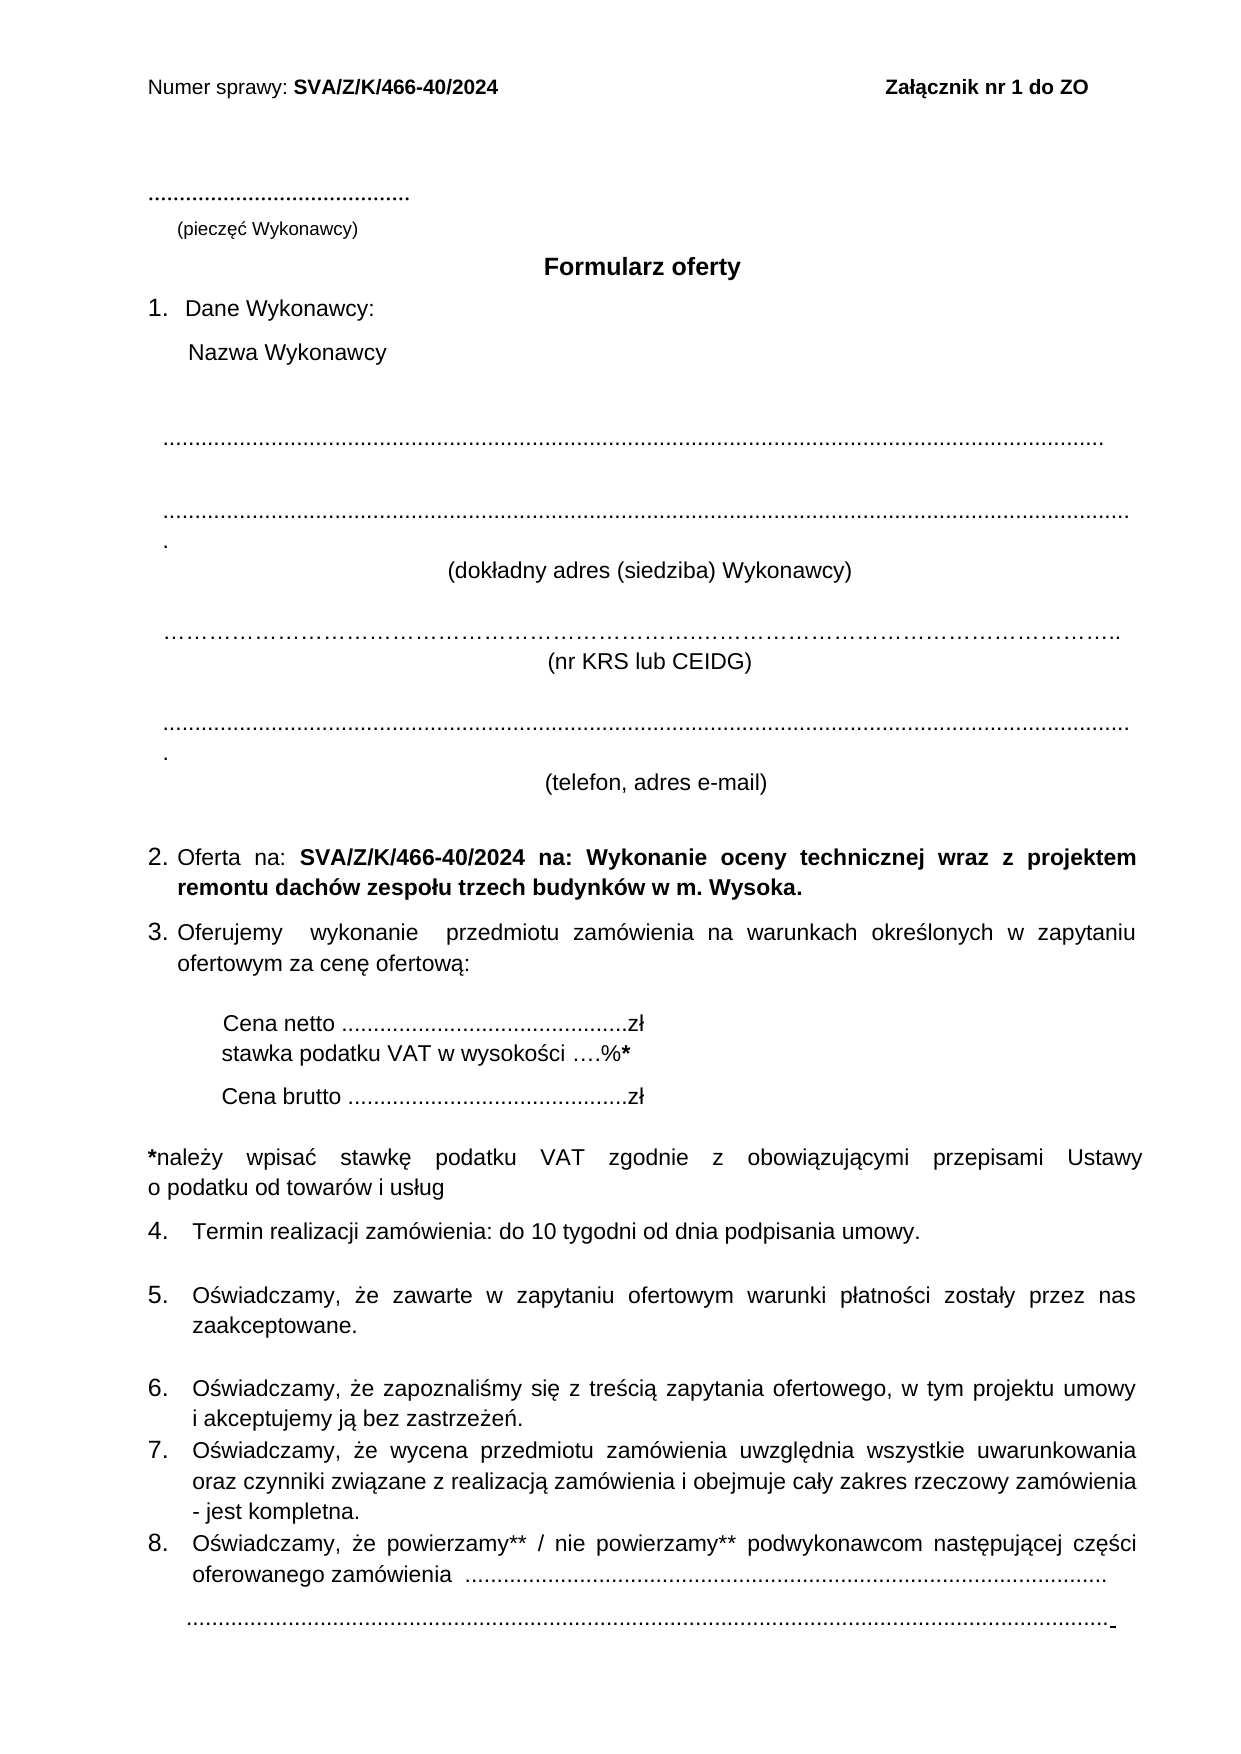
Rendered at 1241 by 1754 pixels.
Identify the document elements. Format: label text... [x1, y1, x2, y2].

text ......................................................................................................................................................... [162, 497, 1137, 553]
list Termin realizacji zamówienia: do 10 tygodni od dnia podpisania umowy. [148, 1216, 1137, 1245]
text (dokładny adres (siedziba) Wykonawcy) [162, 557, 1137, 584]
list Oświadczamy, że powierzamy** / nie powierzamy** podwykonawcom następującej części oferowanego zamówienia ..................................................................................................... [148, 1528, 1137, 1587]
list Oferujemy wykonanie przedmiotu zamówienia na warunkach określonych w zapytaniu ofertowym za cenę ofertową: [148, 917, 1137, 976]
text Formularz oferty [148, 252, 1137, 281]
list Oświadczamy, że wycena przedmiotu zamówienia uwzględnia wszystkie uwarunkowania oraz czynniki związane z realizacją zamówienia i obejmuje cały zakres rzeczowy zamówienia - jest kompletna. [148, 1435, 1137, 1524]
text …………………………………………………………….……………………………………………….. [162, 618, 1137, 644]
list Oświadczamy, że zapoznaliśmy się z treścią zapytania ofertowego, w tym projektu umowy i akceptujemy ją bez zastrzeżeń. [148, 1373, 1137, 1432]
list Dane Wykonawcy: [148, 293, 1137, 322]
text Cena brutto ............................................zł [221, 1083, 1137, 1109]
list Oświadczamy, że zawarte w zapytaniu ofertowym warunki płatności zostały przez nas zaakceptowane. [148, 1279, 1137, 1338]
text *należy wpisać stawkę podatku VAT zgodnie z obowiązującymi przepisami Ustawy o podatku od towarów i usług [148, 1143, 1167, 1200]
text stawka podatku VAT w wysokości ….%* [221, 1040, 1137, 1067]
text Nazwa Wykonawcy [162, 339, 1137, 365]
text (nr KRS lub CEIDG) [162, 648, 1137, 674]
text ................................................................................................................................................. [148, 1604, 1137, 1630]
text .................................................................................................................................................... [162, 424, 1137, 450]
text ......................................................................................................................................................... [162, 708, 1137, 765]
text .......................................... [148, 177, 1137, 205]
text Cena netto .............................................zł [223, 1010, 1137, 1036]
list Oferta na: SVA/Z/K/466-40/2024 na: Wykonanie oceny technicznej wraz z projektem remontu dachów zespołu trzech budynków w m. Wysoka. [148, 842, 1137, 901]
text Numer sprawy: SVA/Z/K/466-40/2024 Załącznik nr 1 do ZO [148, 75, 1137, 99]
text (telefon, adres e-mail) [162, 769, 1137, 795]
text (pieczęć Wykonawcy) [148, 218, 1137, 239]
